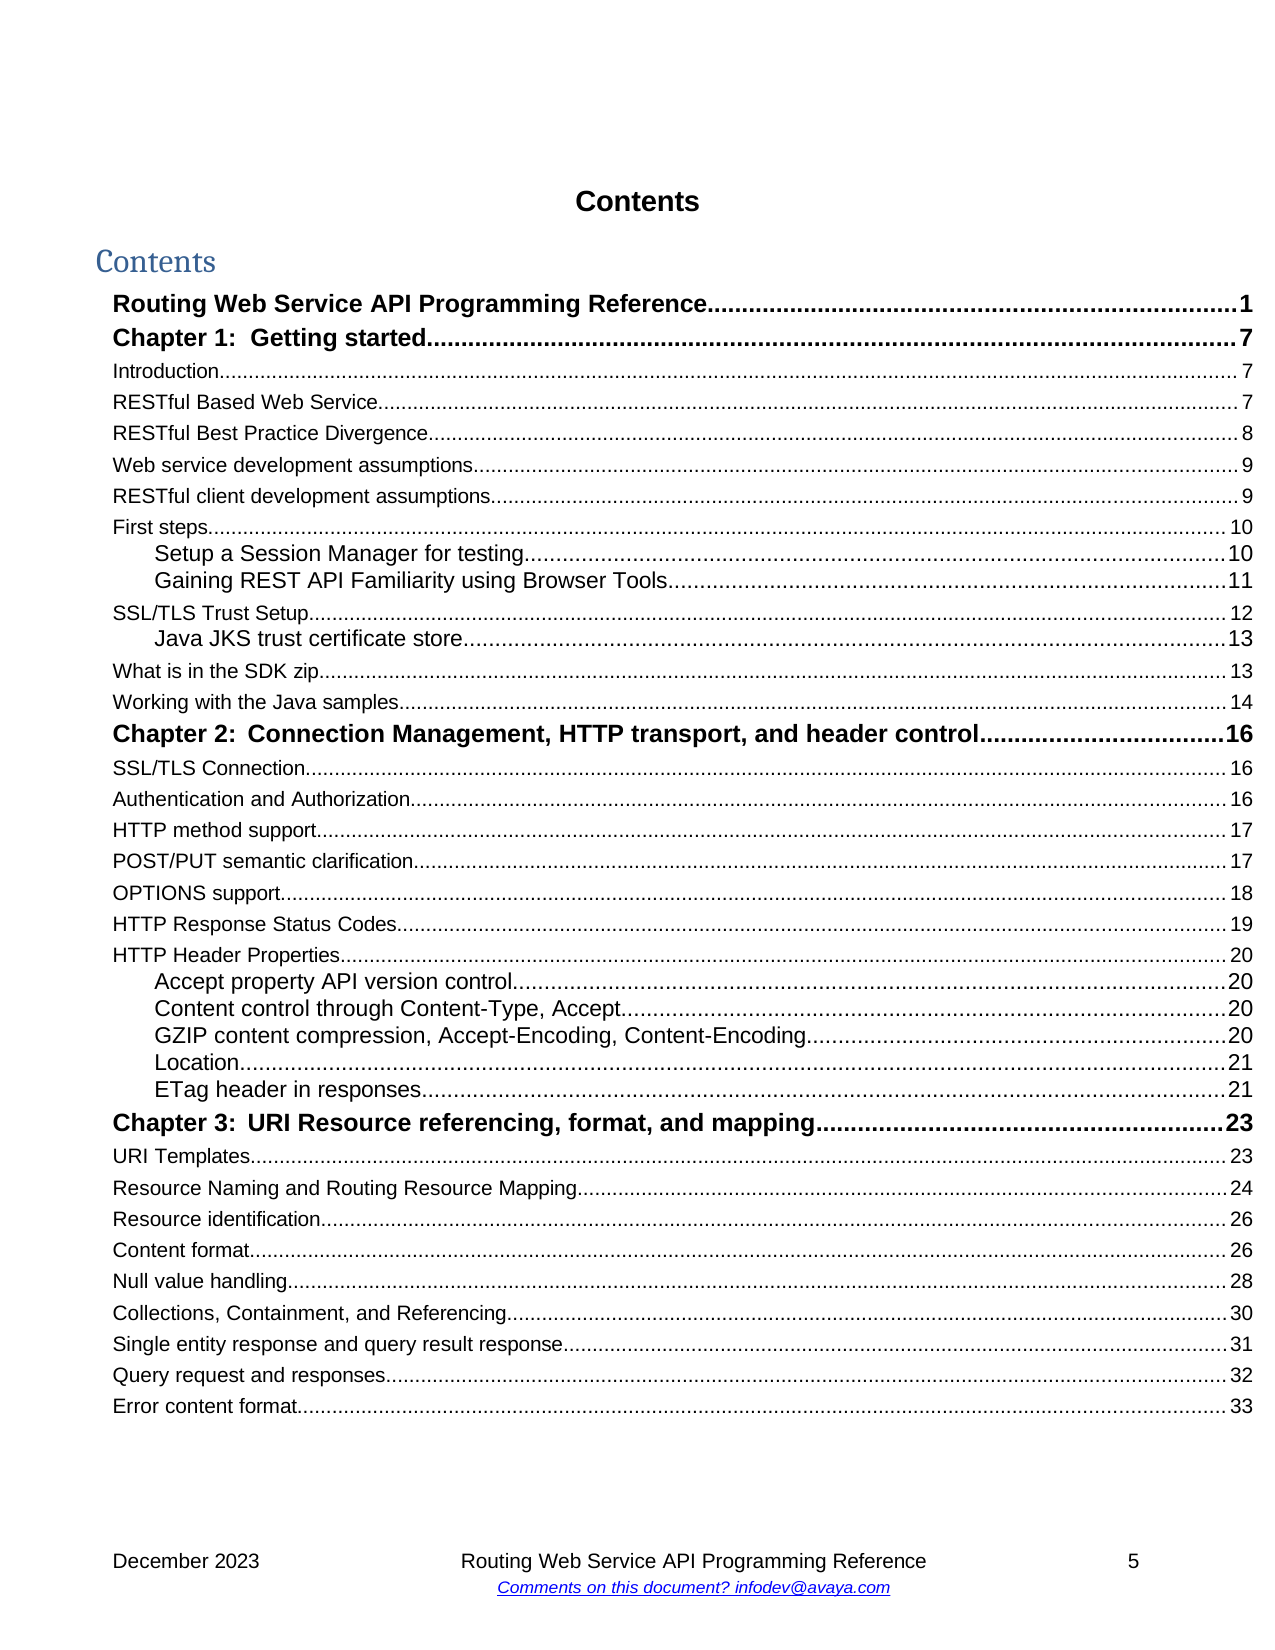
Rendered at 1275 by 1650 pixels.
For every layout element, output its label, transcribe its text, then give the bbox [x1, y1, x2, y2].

text Contents [273, 183, 1002, 217]
